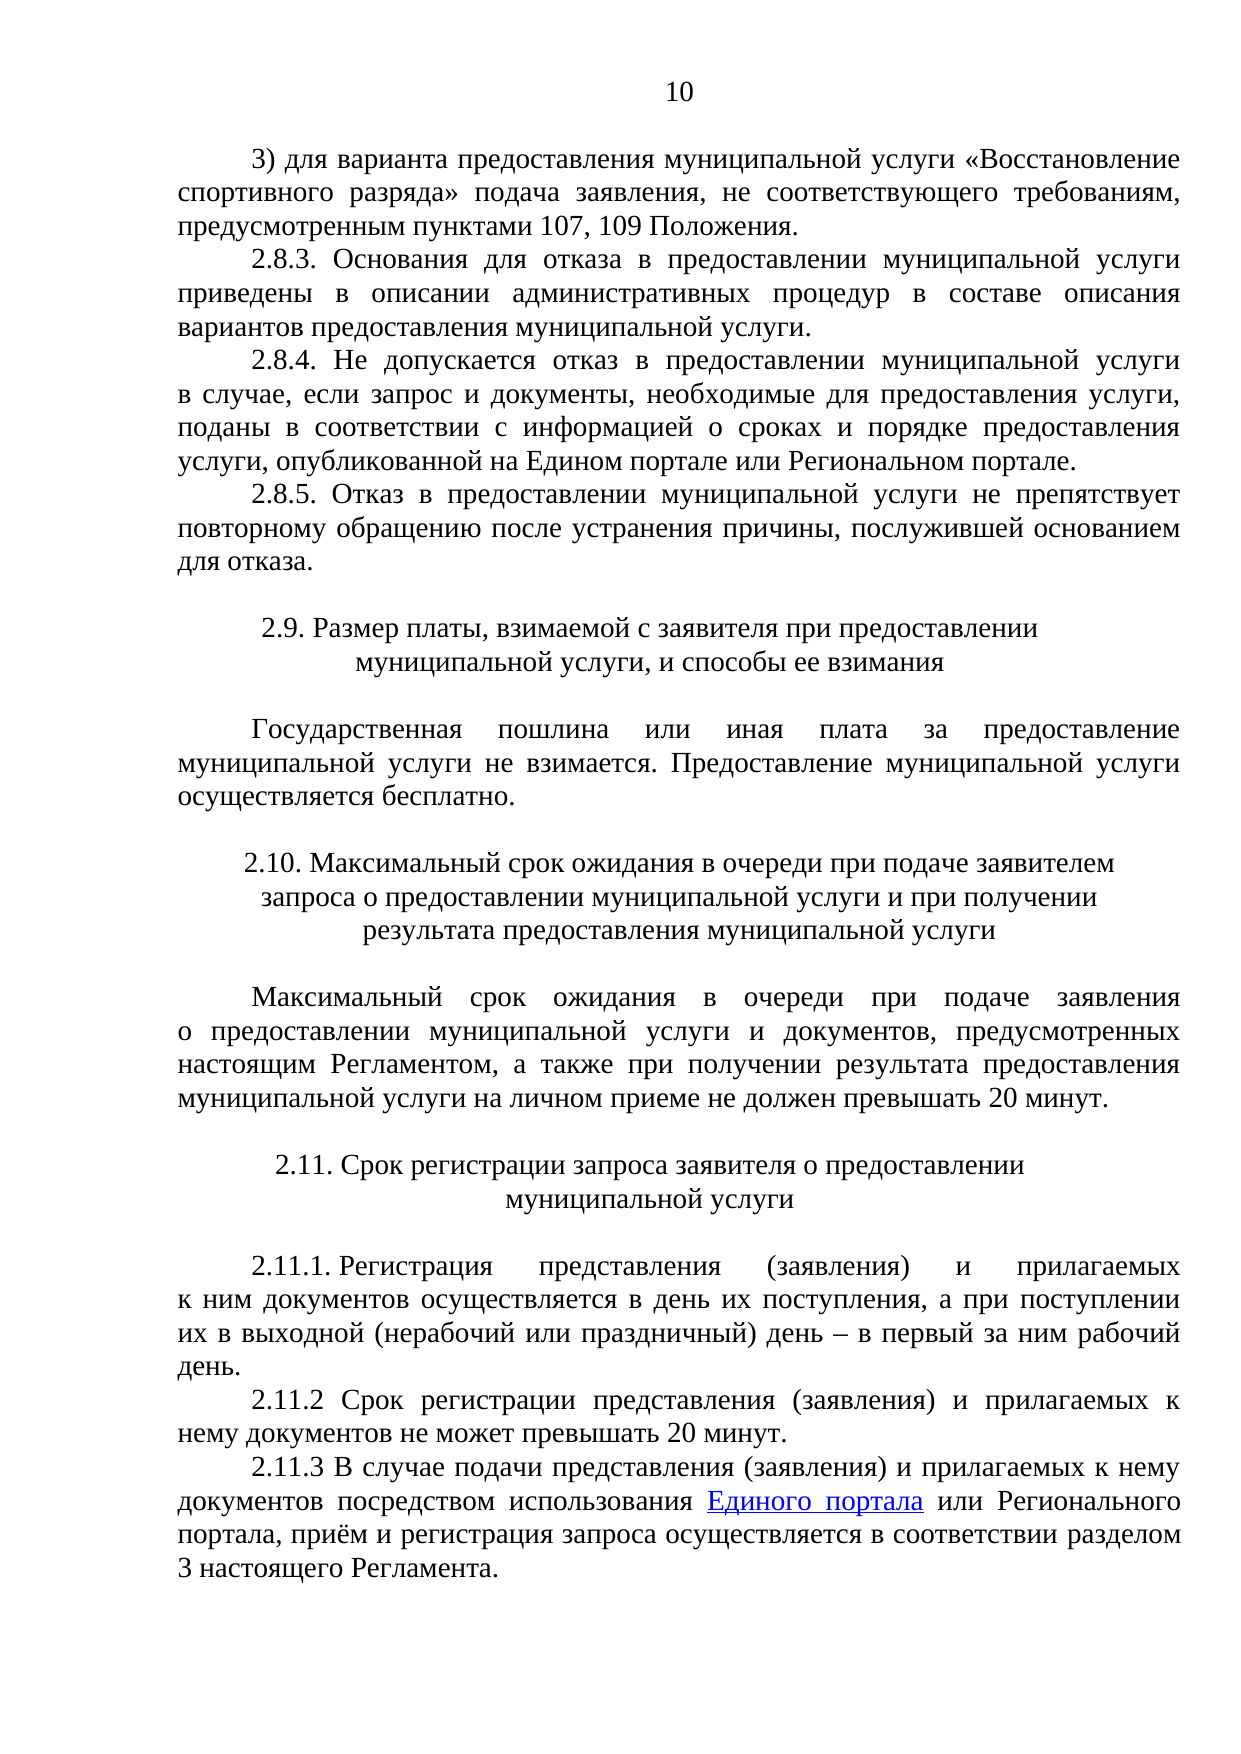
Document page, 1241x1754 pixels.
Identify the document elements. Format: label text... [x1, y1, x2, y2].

text Государственная пошлина или иная плата за предоставление муниципальной услуги не взимается. Предоставление муниципальной услуги осуществляется бесплатно. [177, 711, 1181, 812]
text 2.11. Срок регистрации запроса заявителя о предоставлении муниципальной услуги [177, 1147, 1122, 1214]
text 2.11.3 В случае подачи представления (заявления) и прилагаемых к нему документов посредством использования Единого портала или Регионального портала, приём и регистрация запроса осуществляется в соответствии разделом 3 настоящего Регламента. [177, 1449, 1181, 1583]
text Максимальный срок ожидания в очереди при подаче заявления о предоставлении муниципальной услуги и документов, предусмотренных настоящим Регламентом, а также при получении результата предоставления муниципальной услуги на личном приеме не должен превышать 20 минут. [177, 979, 1181, 1114]
text 2.10. Максимальный срок ожидания в очереди при подаче заявителем запроса о предоставлении муниципальной услуги и при получении результата предоставления муниципальной услуги [236, 845, 1122, 946]
text 2.11.1. Регистрация представления (заявления) и прилагаемых к ним документов осуществляется в день их поступления, а при поступлении их в выходной (нерабочий или праздничный) день – в первый за ним рабочий день. [177, 1248, 1181, 1382]
text 2.8.5. Отказ в предоставлении муниципальной услуги не препятствует повторному обращению после устранения причины, послужившей основанием для отказа. [177, 476, 1181, 577]
text 2.9. Размер платы, взимаемой с заявителя при предоставлении муниципальной услуги, и способы ее взимания [177, 611, 1122, 678]
text 2.8.4. Не допускается отказ в предоставлении муниципальной услуги в случае, если запрос и документы, необходимые для предоставления услуги, поданы в соответствии с информацией о сроках и порядке предоставления услуги, опубликованной на Едином портале или Региональном портале. [177, 342, 1181, 476]
text 2.11.2 Срок регистрации представления (заявления) и прилагаемых к нему документов не может превышать 20 минут. [177, 1382, 1181, 1449]
text 2.8.3. Основания для отказа в предоставлении муниципальной услуги приведены в описании административных процедур в составе описания вариантов предоставления муниципальной услуги. [177, 242, 1181, 342]
text 3) для варианта предоставления муниципальной услуги «Восстановление спортивного разряда» подача заявления, не соответствующего требованиям, предусмотренным пунктами 107, 109 Положения. [177, 141, 1181, 242]
